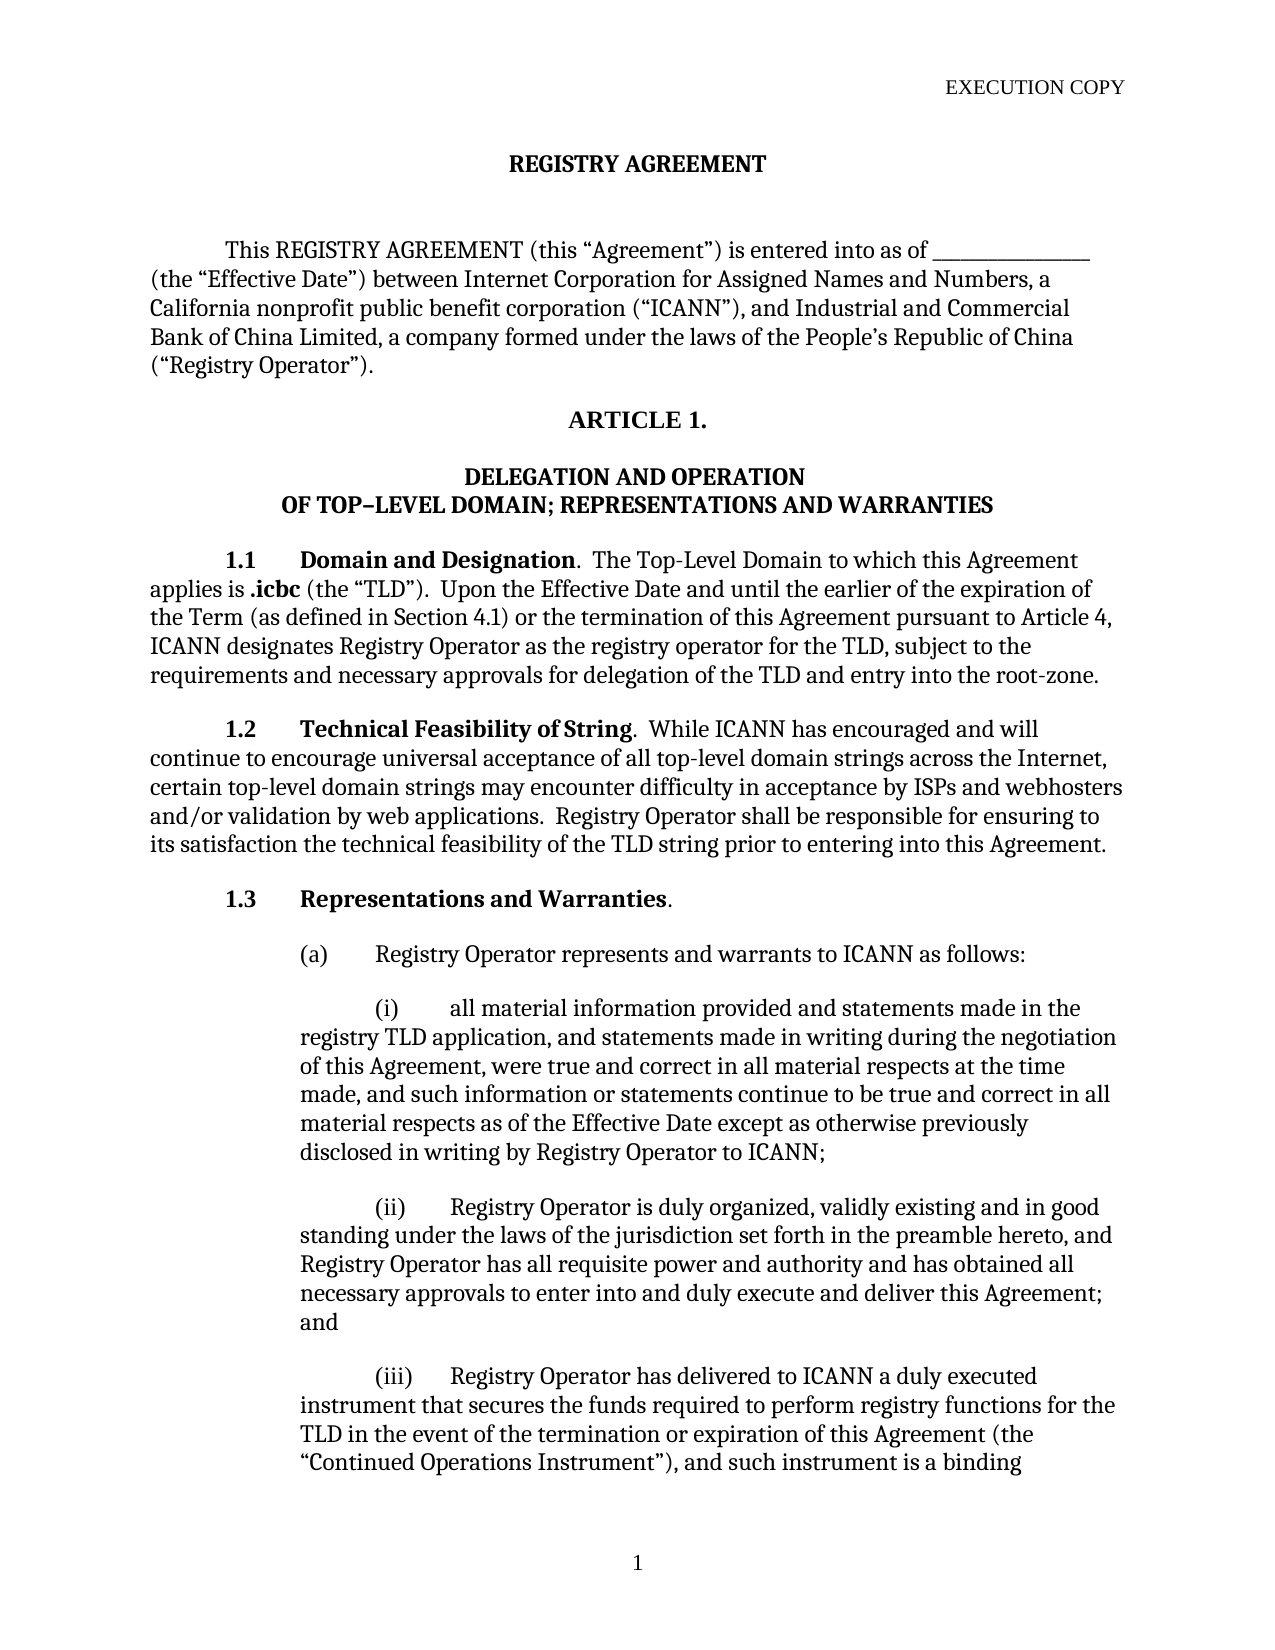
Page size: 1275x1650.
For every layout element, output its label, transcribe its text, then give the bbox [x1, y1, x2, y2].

text all material information provided and statements made in the registry TLD application, and statements made in writing during the negotiation of this Agreement, were true and correct in all material respects at the time made, and such information or statements continue to be true and correct in all material respects as of the Effective Date except as otherwise previously disclosed in writing by Registry Operator to ICANN; [300, 993, 1125, 1167]
text Registry Operator represents and warrants to ICANN as follows: [150, 939, 1125, 968]
text Registry Operator is duly organized, validly existing and in good standing under the laws of the jurisdiction set forth in the preamble hereto, and Registry Operator has all requisite power and authority and has obtained all necessary approvals to enter into and duly execute and deliver this Agreement; and [300, 1192, 1125, 1336]
title REGISTRY AGREEMENT [150, 150, 1125, 179]
text This REGISTRY AGREEMENT (this “Agreement”) is entered into as of _________________ (the “Effective Date”) between Internet Corporation for Assigned Names and Numbers, a California nonprofit public benefit corporation (“ICANN”), and Industrial and Commercial Bank of China Limited, a company formed under the laws of the People’s Republic of China (“Registry Operator”). [150, 236, 1125, 380]
text Domain and Designation. The Top-Level Domain to which this Agreement applies is .icbc (the “TLD”). Upon the Effective Date and until the earlier of the expiration of the Term (as defined in Section 4.1) or the termination of this Agreement pursuant to Article 4, ICANN designates Registry Operator as the registry operator for the TLD, subject to the requirements and necessary approvals for delegation of the TLD and entry into the root-zone. [150, 545, 1125, 689]
text Technical Feasibility of String. While ICANN has encouraged and will continue to encourage universal acceptance of all top-level domain strings across the Internet, certain top-level domain strings may encounter difficulty in acceptance by ISPs and webhosters and/or validation by web applications. Registry Operator shall be responsible for ensuring to its satisfaction the technical feasibility of the TLD string prior to entering into this Agreement. [150, 714, 1125, 859]
text Representations and Warranties. [150, 884, 1125, 914]
text DELEGATION AND OPERATION OF TOP–LEVEL DOMAIN; REPRESENTATIONS AND WARRANTIES [150, 405, 1125, 520]
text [300, 1361, 1125, 1477]
